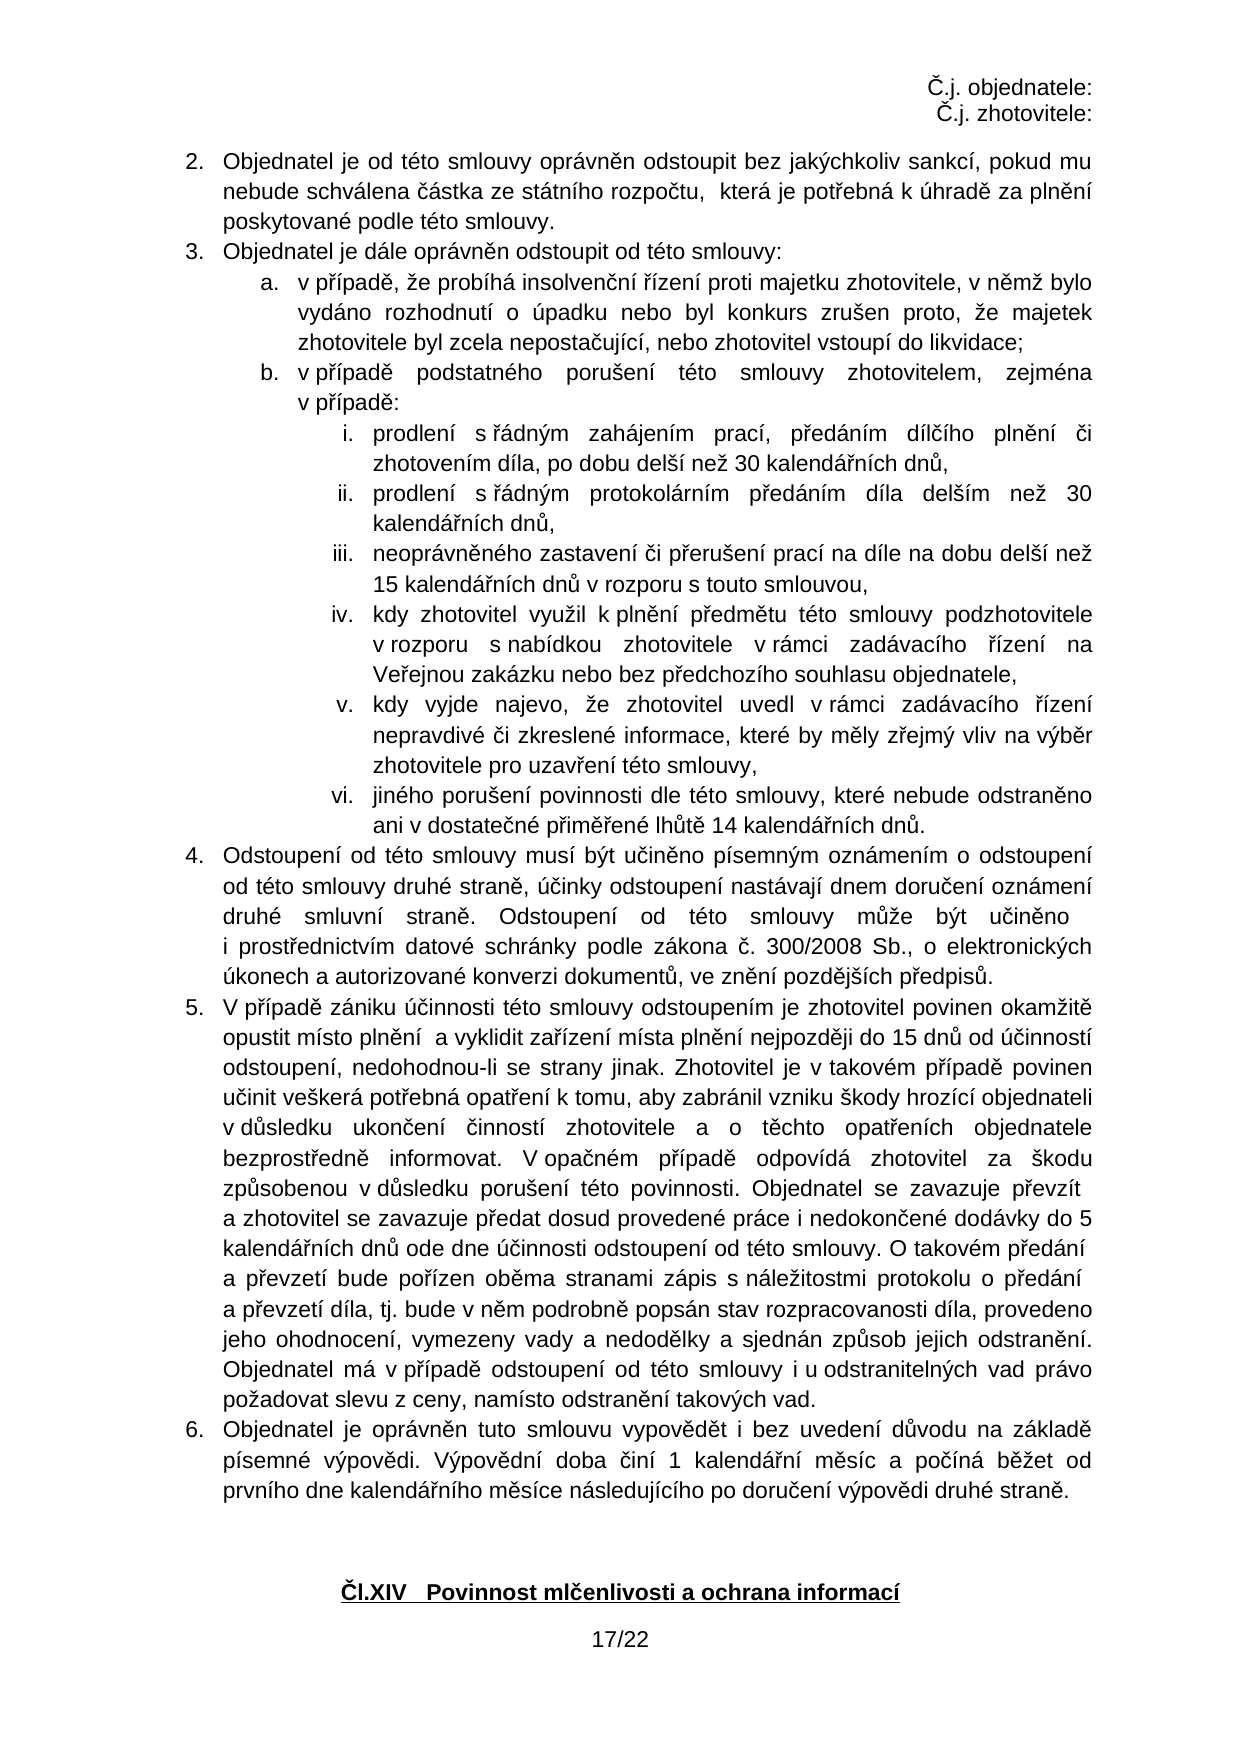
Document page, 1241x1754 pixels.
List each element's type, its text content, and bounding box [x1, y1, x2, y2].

text Čl.XIV Povinnost mlčenlivosti a ochrana informací [148, 1579, 1093, 1605]
list v případě, že probíhá insolvenční řízení proti majetku zhotovitele, v němž bylo vydáno rozhodnutí o úpadku nebo byl konkurs zrušen proto, že majetek zhotovitele byl zcela nepostačující, nebo zhotovitel vstoupí do likvidace; [260, 268, 1093, 355]
list jiného porušení povinnosti dle této smlouvy, které nebude odstraněno ani v dostatečné přiměřené lhůtě 14 kalendářních dnů. [354, 782, 1093, 838]
list Objednatel je oprávněn tuto smlouvu vypovědět i bez uvedení důvodu na základě písemné výpovědi. Výpovědní doba činí 1 kalendářní měsíc a počíná běžet od prvního dne kalendářního měsíce následujícího po doručení výpovědi druhé straně. [185, 1416, 1093, 1503]
list Odstoupení od této smlouvy musí být učiněno písemným oznámením o odstoupení od této smlouvy druhé straně, účinky odstoupení nastávají dnem doručení oznámení druhé smluvní straně. Odstoupení od této smlouvy může být učiněno i prostřednictvím datové schránky podle zákona č. 300/2008 Sb., o elektronických úkonech a autorizované konverzi dokumentů, ve znění pozdějších předpisů. [185, 842, 1093, 989]
list Objednatel je dále oprávněn odstoupit od této smlouvy: [185, 238, 1093, 264]
list kdy vyjde najevo, že zhotovitel uvedl v rámci zadávacího řízení nepravdivé či zkreslené informace, které by měly zřejmý vliv na výběr zhotovitele pro uzavření této smlouvy, [354, 691, 1093, 778]
list V případě zániku účinnosti této smlouvy odstoupením je zhotovitel povinen okamžitě opustit místo plnění a vyklidit zařízení místa plnění nejpozději do 15 dnů od účinností odstoupení, nedohodnou-li se strany jinak. Zhotovitel je v takovém případě povinen učinit veškerá potřebná opatření k tomu, aby zabránil vzniku škody hrozící objednateli v důsledku ukončení činností zhotovitele a o těchto opatřeních objednatele bezprostředně informovat. V opačném případě odpovídá zhotovitel za škodu způsobenou v důsledku porušení této povinnosti. Objednatel se zavazuje převzít a zhotovitel se zavazuje předat dosud provedené práce i nedokončené dodávky do 5 kalendářních dnů ode dne účinnosti odstoupení od této smlouvy. O takovém předání a převzetí bude pořízen oběma stranami zápis s náležitostmi protokolu o předání a převzetí díla, tj. bude v něm podrobně popsán stav rozpracovanosti díla, provedeno jeho ohodnocení, vymezeny vady a nedodělky a sjednán způsob jejich odstranění. Objednatel má v případě odstoupení od této smlouvy i u odstranitelných vad právo požadovat slevu z ceny, namísto odstranění takových vad. [185, 993, 1093, 1412]
list prodlení s řádným zahájením prací, předáním dílčího plnění či zhotovením díla, po dobu delší než 30 kalendářních dnů, [354, 419, 1093, 476]
list kdy zhotovitel využil k plnění předmětu této smlouvy podzhotovitele v rozporu s nabídkou zhotovitele v rámci zadávacího řízení na Veřejnou zakázku nebo bez předchozího souhlasu objednatele, [354, 601, 1093, 687]
list v případě podstatného porušení této smlouvy zhotovitelem, zejména v případě: [260, 359, 1093, 416]
list neoprávněného zastavení či přerušení prací na díle na dobu delší než 15 kalendářních dnů v rozporu s touto smlouvou, [354, 540, 1093, 597]
list prodlení s řádným protokolárním předáním díla delším než 30 kalendářních dnů, [354, 480, 1093, 536]
list Objednatel je od této smlouvy oprávněn odstoupit bez jakýchkoliv sankcí, pokud mu nebude schválena částka ze státního rozpočtu, která je potřebná k úhradě za plnění poskytované podle této smlouvy. [185, 148, 1093, 234]
